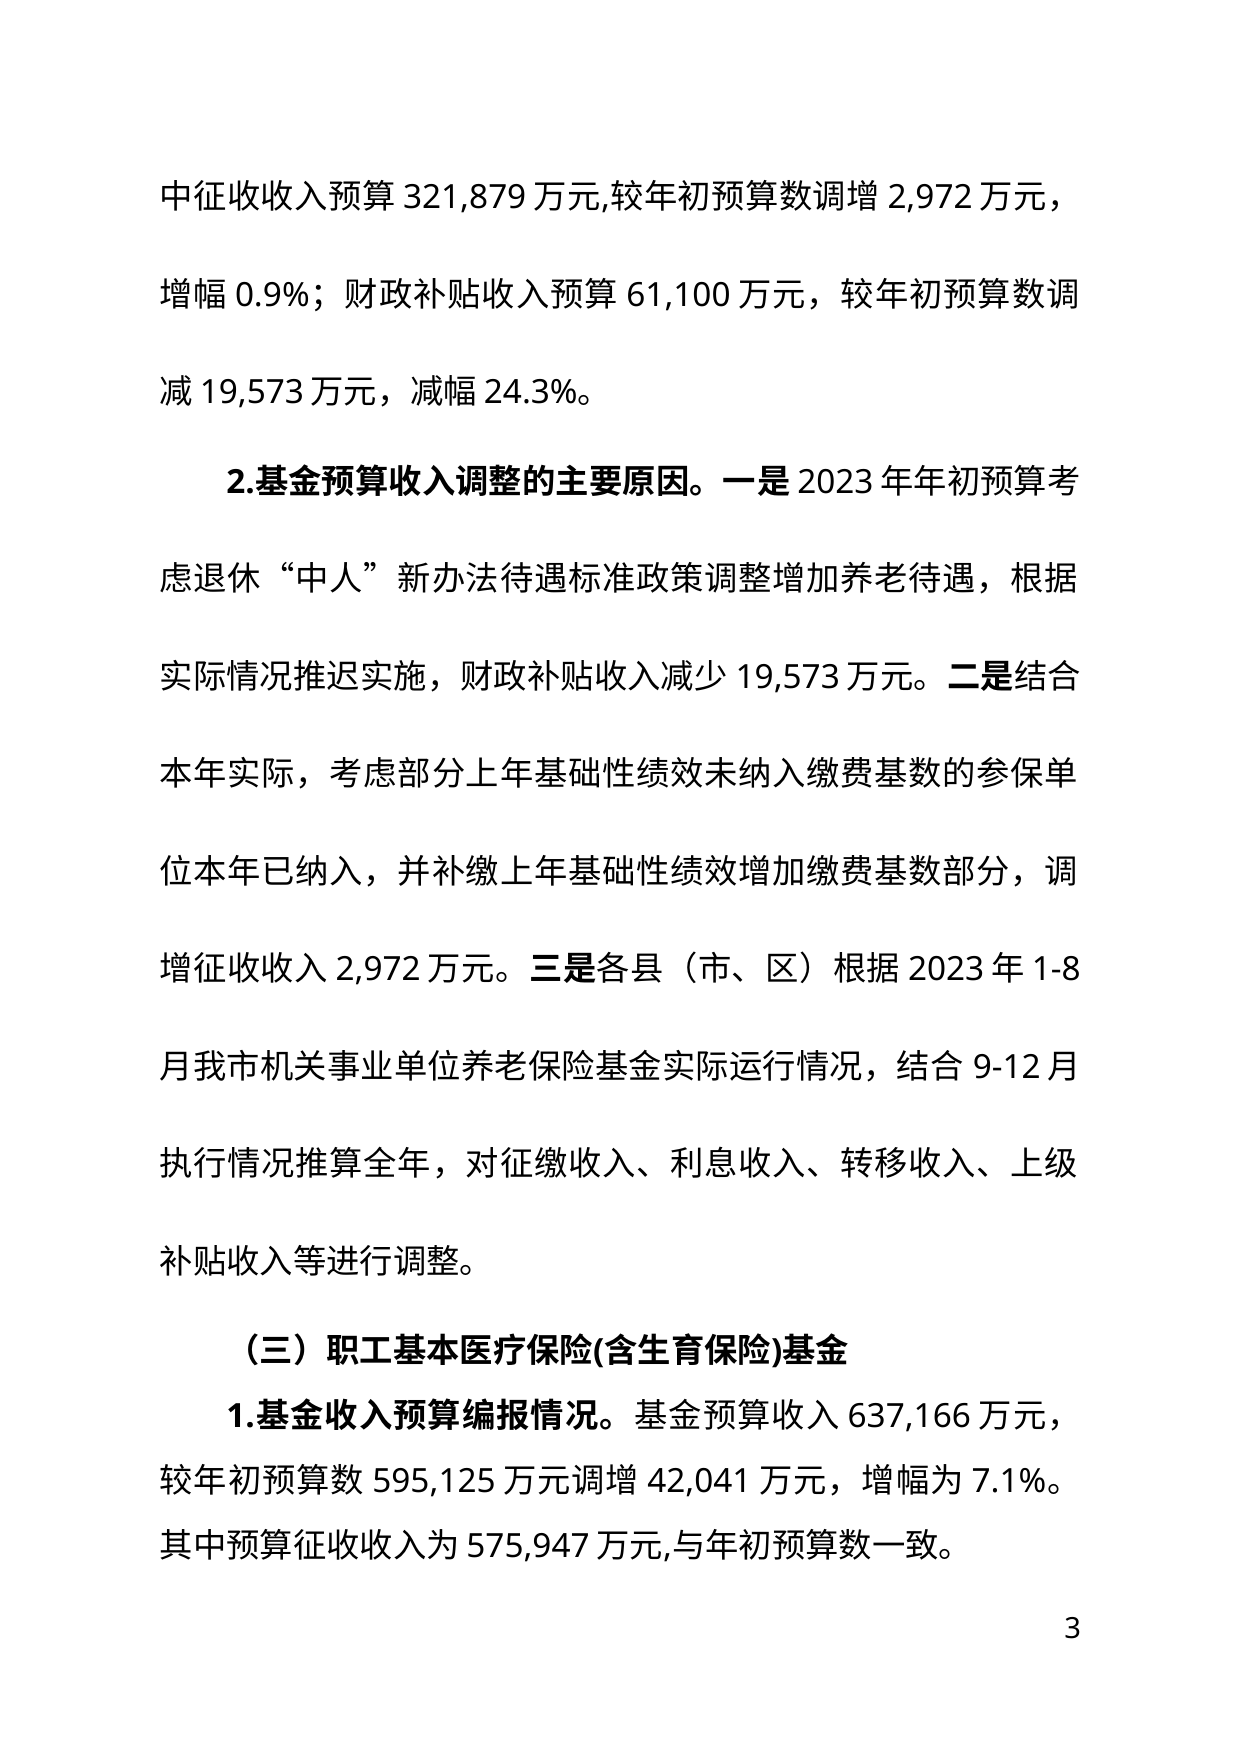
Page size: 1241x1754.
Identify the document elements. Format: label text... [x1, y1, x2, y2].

text 2.基金预算收入调整的主要原因。一是2023年年初预算考虑退休“中人”新办法待遇标准政策调整增加养老待遇，根据实际情况推迟实施，财政补贴收入减少19,573万元。二是结合本年实际，考虑部分上年基础性绩效未纳入缴费基数的参保单位本年已纳入，并补缴上年基础性绩效增加缴费基数部分，调增征收收入2,972万元。三是各县（市、区）根据2023年1-8月我市机关事业单位养老保险基金实际运行情况，结合9-12月执行情况推算全年，对征缴收入、利息收入、转移收入、上级补贴收入等进行调整。 [159, 446, 1081, 1291]
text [159, 162, 1081, 422]
text 1.基金收入预算编报情况。基金预算收入637,166万元，较年初预算数595,125万元调增42,041万元，增幅为7.1%。其中预算征收收入为575,947万元,与年初预算数一致。 [159, 1380, 1081, 1575]
text （三）职工基本医疗保险(含生育保险)基金 [159, 1315, 1081, 1380]
